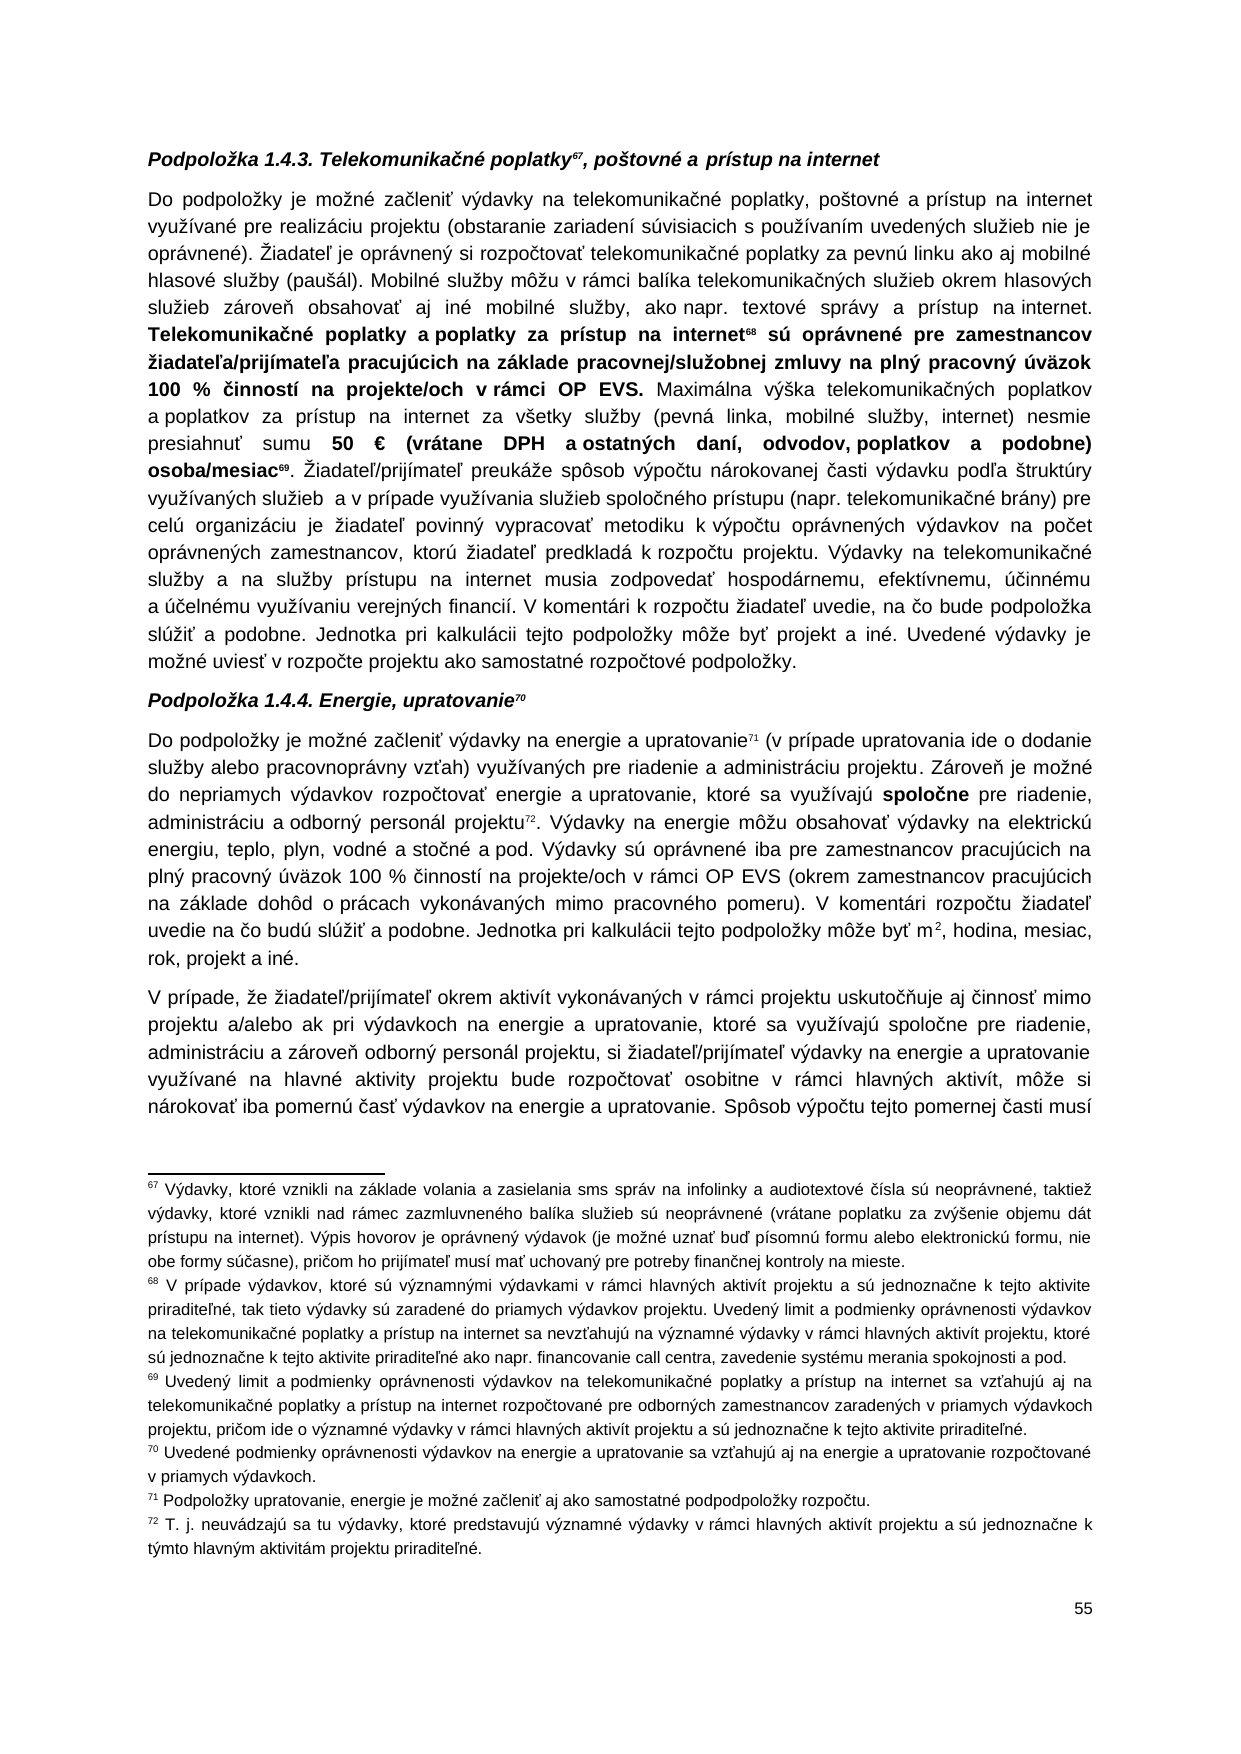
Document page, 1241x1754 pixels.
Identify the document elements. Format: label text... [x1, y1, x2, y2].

text V prípade, že žiadateľ/prijímateľ okrem aktivít vykonávaných v rámci projektu uskutočňuje aj činnosť mimo projektu a/alebo ak pri výdavkoch na energie a upratovanie, ktoré sa využívajú spoločne pre riadenie, administráciu a zároveň odborný personál projektu, si žiadateľ/prijímateľ výdavky na energie a upratovanie využívané na hlavné aktivity projektu bude rozpočtovať osobitne v rámci hlavných aktivít, môže si nárokovať iba pomernú časť výdavkov na energie a upratovanie. Spôsob výpočtu tejto pomernej časti musí žiadateľ/prijímateľ jednoznačne preukázať, pričom musí použiť objektívny a matematicky overiteľný ukazovateľ. [148, 986, 1092, 1118]
text Do podpoložky je možné začleniť výdavky na energie a upratovanie (v prípade upratovania ide o dodanie služby alebo pracovnoprávny vzťah) využívaných pre riadenie a administráciu projektu. Zároveň je možné do nepriamych výdavkov rozpočtovať energie a upratovanie, ktoré sa využívajú spoločne pre riadenie, administráciu a odborný personál projektu. Výdavky na energie môžu obsahovať výdavky na elektrickú energiu, teplo, plyn, vodné a stočné a pod. Výdavky sú oprávnené iba pre zamestnancov pracujúcich na plný pracovný úväzok 100 % činností na projekte/och v rámci OP EVS (okrem zamestnancov pracujúcich na základe dohôd o prácach vykonávaných mimo pracovného pomeru). V komentári rozpočtu žiadateľ uvedie na čo budú slúžiť a podobne. Jednotka pri kalkulácii tejto podpoložky môže byť m2, hodina, mesiac, rok, projekt a iné. [148, 729, 1092, 969]
text Do podpoložky je možné začleniť výdavky na telekomunikačné poplatky, poštovné a prístup na internet využívané pre realizáciu projektu (obstaranie zariadení súvisiacich s používaním uvedených služieb nie je oprávnené). Žiadateľ je oprávnený si rozpočtovať telekomunikačné poplatky za pevnú linku ako aj mobilné hlasové služby (paušál). Mobilné služby môžu v rámci balíka telekomunikačných služieb okrem hlasových služieb zároveň obsahovať aj iné mobilné služby, ako napr. textové správy a prístup na internet. Telekomunikačné poplatky a poplatky za prístup na internet sú oprávnené pre zamestnancov žiadateľa/prijímateľa pracujúcich na základe pracovnej/služobnej zmluvy na plný pracovný úväzok 100 % činností na projekte/och v rámci OP EVS. Maximálna výška telekomunikačných poplatkov a poplatkov za prístup na internet za všetky služby (pevná linka, mobilné služby, internet) nesmie presiahnuť sumu 50 € (vrátane DPH a ostatných daní, odvodov, poplatkov a podobne) osoba/mesiac. Žiadateľ/prijímateľ preukáže spôsob výpočtu nárokovanej časti výdavku podľa štruktúry využívaných služieb a v prípade využívania služieb spoločného prístupu (napr. telekomunikačné brány) pre celú organizáciu je žiadateľ povinný vypracovať metodiku k výpočtu oprávnených výdavkov na počet oprávnených zamestnancov, ktorú žiadateľ predkladá k rozpočtu projektu. Výdavky na telekomunikačné služby a na služby prístupu na internet musia zodpovedať hospodárnemu, efektívnemu, účinnému a účelnému využívaniu verejných financií. V komentári k rozpočtu žiadateľ uvedie, na čo bude podpoložka slúžiť a podobne. Jednotka pri kalkulácii tejto podpoložky môže byť projekt a iné. Uvedené výdavky je možné uviesť v rozpočte projektu ako samostatné rozpočtové podpoložky. [148, 187, 1092, 672]
text Podpoložka 1.4.4. Energie, upratovanie [148, 689, 1092, 712]
text Podpoložka 1.4.3. Telekomunikačné poplatky, poštovné a prístup na internet [148, 148, 1092, 170]
